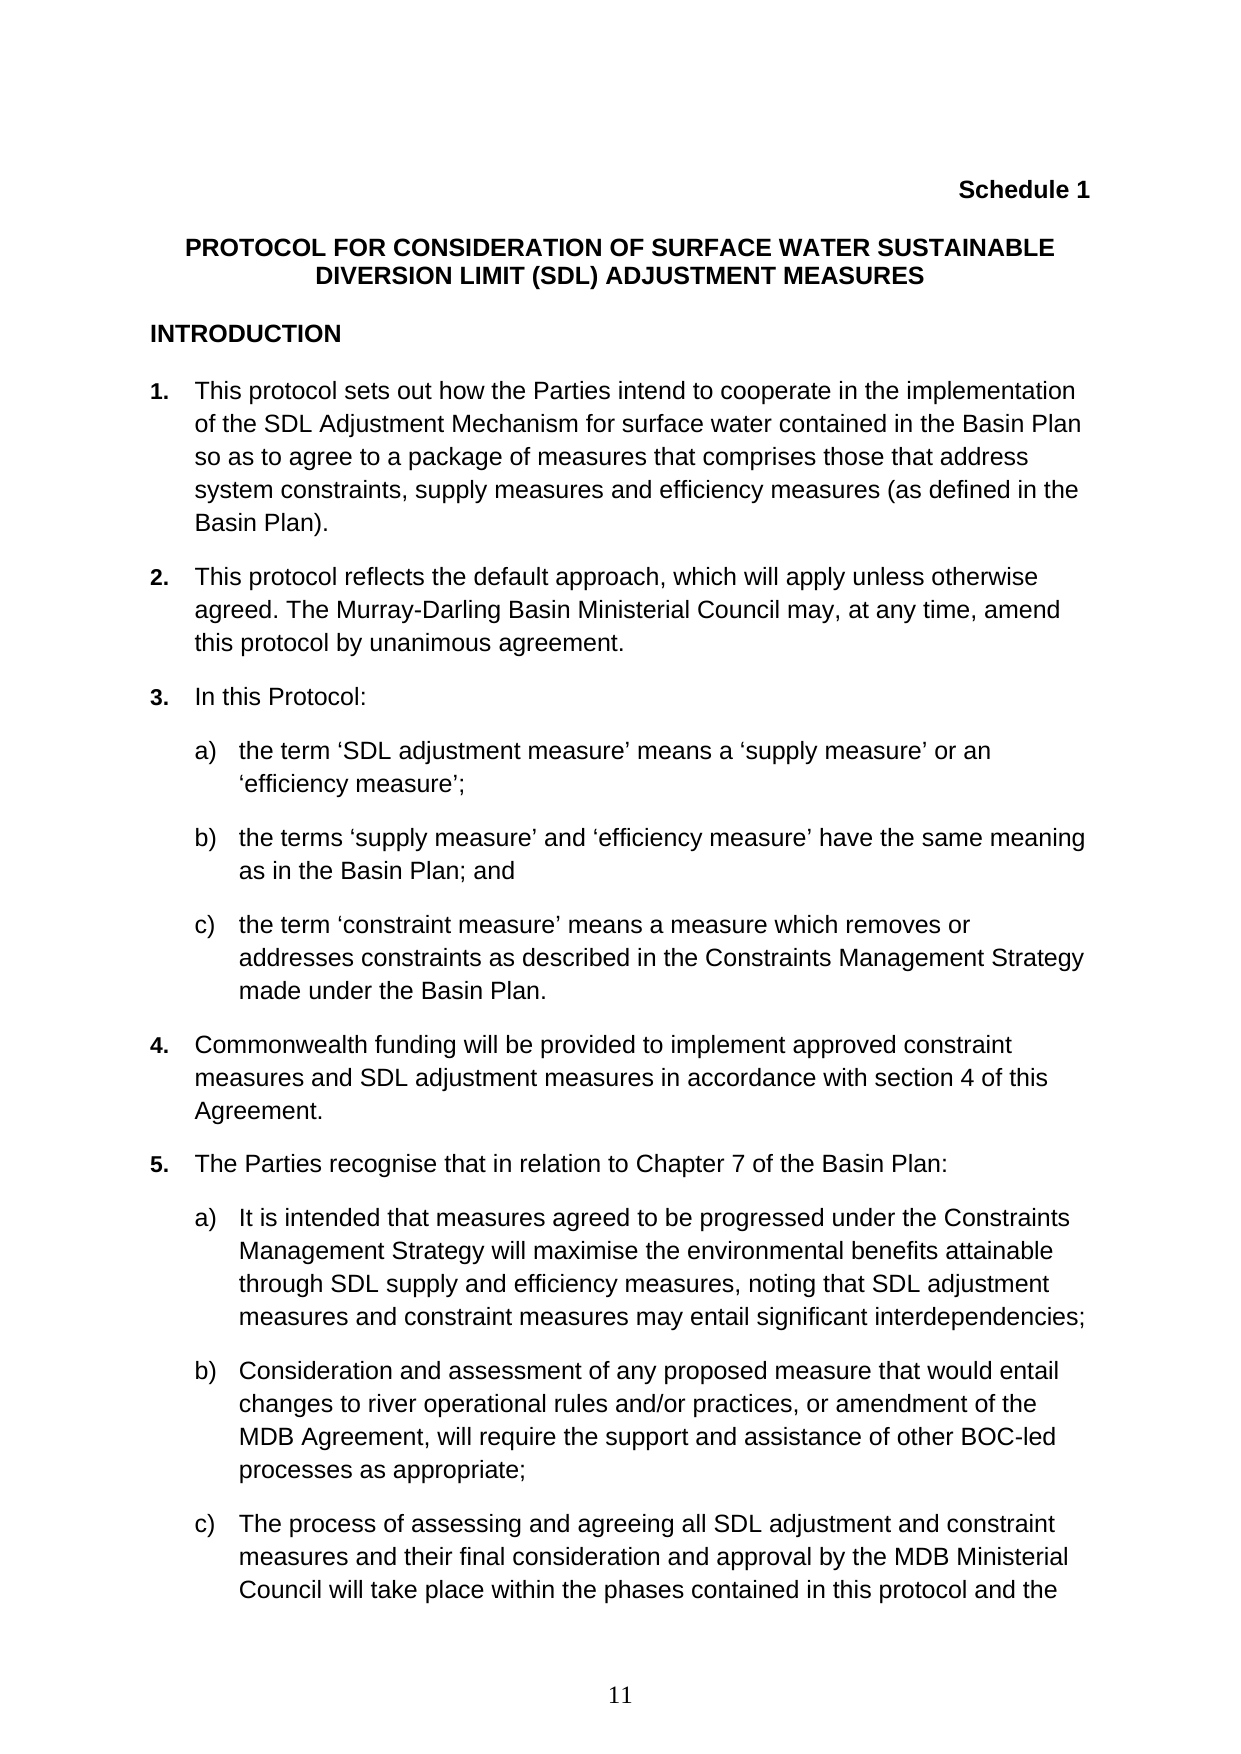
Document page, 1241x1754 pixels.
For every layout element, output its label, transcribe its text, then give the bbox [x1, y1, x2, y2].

list Consideration and assessment of any proposed measure that would entail changes to river operational rules and/or practices, or amendment of the MDB Agreement, will require the support and assistance of other BOC-led processes as appropriate; [194, 1356, 1090, 1484]
list It is intended that measures agreed to be progressed under the Constraints Management Strategy will maximise the environmental benefits attainable through SDL supply and efficiency measures, noting that SDL adjustment measures and constraint measures may entail significant interdependencies; [194, 1203, 1090, 1331]
list INTRODUCTION [150, 319, 1090, 347]
list the term ‘constraint measure’ means a measure which removes or addresses constraints as described in the Constraints Management Strategy made under the Basin Plan. [194, 910, 1090, 1004]
list Schedule 1 [150, 175, 1090, 204]
list In this Protocol: [150, 682, 1090, 711]
list This protocol reflects the default approach, which will apply unless otherwise agreed. The Murray-Darling Basin Ministerial Council may, at any time, amend this protocol by unanimous agreement. [150, 562, 1090, 657]
list Commonwealth funding will be provided to implement approved constraint measures and SDL adjustment measures in accordance with section 4 of this Agreement. [150, 1029, 1090, 1124]
list the terms ‘supply measure’ and ‘efficiency measure’ have the same meaning as in the Basin Plan; and [194, 823, 1090, 884]
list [194, 1509, 1090, 1604]
list This protocol sets out how the Parties intend to cooperate in the implementation of the SDL Adjustment Mechanism for surface water contained in the Basin Plan so as to agree to a package of measures that comprises those that address system constraints, supply measures and efficiency measures (as defined in the Basin Plan). [150, 376, 1090, 537]
list the term ‘SDL adjustment measure’ means a ‘supply measure’ or an ‘efficiency measure’; [194, 736, 1090, 798]
list PROTOCOL FOR CONSIDERATION OF SURFACE WATER SUSTAINABLE DIVERSION LIMIT (SDL) ADJUSTMENT MEASURES [150, 232, 1090, 290]
list The Parties recognise that in relation to Chapter 7 of the Basin Plan: [150, 1149, 1090, 1178]
